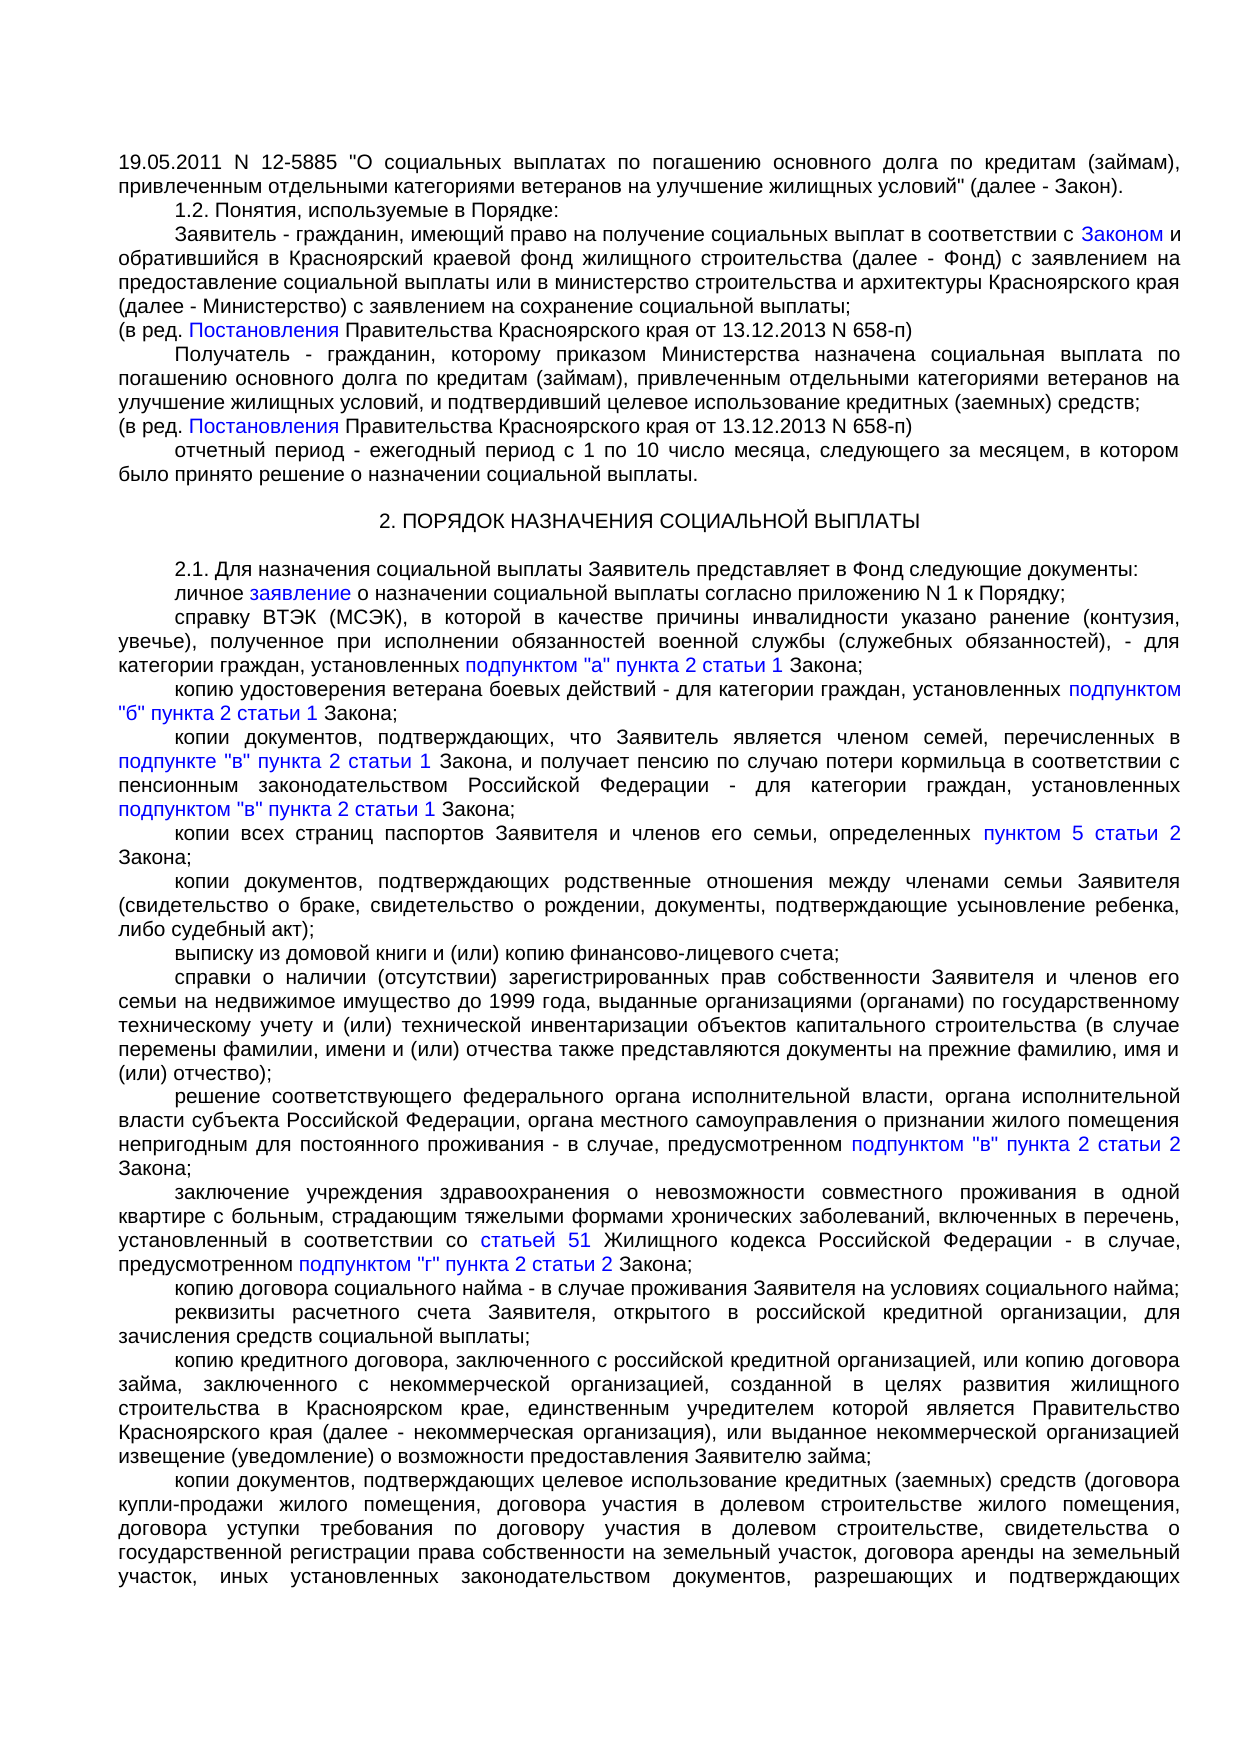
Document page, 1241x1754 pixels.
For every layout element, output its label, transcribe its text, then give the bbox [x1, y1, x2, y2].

text Заявитель - гражданин, имеющий право на получение социальных выплат в соответствии с Законом и обратившийся в Красноярский краевой фонд жилищного строительства (далее - Фонд) с заявлением на предоставление социальной выплаты или в министерство строительства и архитектуры Красноярского края (далее - Министерство) с заявлением на сохранение социальной выплаты; [118, 222, 1181, 318]
text копию договора социального найма - в случае проживания Заявителя на условиях социального найма; [118, 1276, 1181, 1300]
text копию кредитного договора, заключенного с российской кредитной организацией, или копию договора займа, заключенного с некоммерческой организацией, созданной в целях развития жилищного строительства в Красноярском крае, единственным учредителем которой является Правительство Красноярского края (далее - некоммерческая организация), или выданное некоммерческой организацией извещение (уведомление) о возможности предоставления Заявителю займа; [118, 1348, 1181, 1468]
text (в ред. Постановления Правительства Красноярского края от 13.12.2013 N 658-п) [118, 318, 1181, 342]
text копии документов, подтверждающих, что Заявитель является членом семей, перечисленных в подпункте "в" пункта 2 статьи 1 Закона, и получает пенсию по случаю потери кормильца в соответствии с пенсионным законодательством Российской Федерации - для категории граждан, установленных подпунктом "в" пункта 2 статьи 1 Закона; [118, 725, 1181, 821]
text выписку из домовой книги и (или) копию финансово-лицевого счета; [118, 941, 1181, 964]
text (в ред. Постановления Правительства Красноярского края от 13.12.2013 N 658-п) [118, 413, 1181, 437]
text личное заявление о назначении социальной выплаты согласно приложению N 1 к Порядку; [118, 581, 1181, 605]
text копии всех страниц паспортов Заявителя и членов его семьи, определенных пунктом 5 статьи 2 Закона; [118, 821, 1181, 869]
text копию удостоверения ветерана боевых действий - для категории граждан, установленных подпунктом "б" пункта 2 статьи 1 Закона; [118, 677, 1181, 725]
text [118, 1468, 1181, 1587]
text 2. ПОРЯДОК НАЗНАЧЕНИЯ СОЦИАЛЬНОЙ ВЫПЛАТЫ [118, 509, 1181, 533]
text заключение учреждения здравоохранения о невозможности совместного проживания в одной квартире с больным, страдающим тяжелыми формами хронических заболеваний, включенных в перечень, установленный в соответствии со статьей 51 Жилищного кодекса Российской Федерации - в случае, предусмотренном подпунктом "г" пункта 2 статьи 2 Закона; [118, 1180, 1181, 1276]
text реквизиты расчетного счета Заявителя, открытого в российской кредитной организации, для зачисления средств социальной выплаты; [118, 1300, 1181, 1348]
text копии документов, подтверждающих родственные отношения между членами семьи Заявителя (свидетельство о браке, свидетельство о рождении, документы, подтверждающие усыновление ребенка, либо судебный акт); [118, 869, 1181, 941]
text Получатель - гражданин, которому приказом Министерства назначена социальная выплата по погашению основного долга по кредитам (займам), привлеченным отдельными категориями ветеранов на улучшение жилищных условий, и подтвердивший целевое использование кредитных (заемных) средств; [118, 342, 1181, 413]
text 2.1. Для назначения социальной выплаты Заявитель представляет в Фонд следующие документы: [118, 557, 1181, 581]
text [118, 150, 1181, 198]
text решение соответствующего федерального органа исполнительной власти, органа исполнительной власти субъекта Российской Федерации, органа местного самоуправления о признании жилого помещения непригодным для постоянного проживания - в случае, предусмотренном подпунктом "в" пункта 2 статьи 2 Закона; [118, 1084, 1181, 1180]
text справку ВТЭК (МСЭК), в которой в качестве причины инвалидности указано ранение (контузия, увечье), полученное при исполнении обязанностей военной службы (служебных обязанностей), - для категории граждан, установленных подпунктом "а" пункта 2 статьи 1 Закона; [118, 605, 1181, 677]
text 1.2. Понятия, используемые в Порядке: [118, 198, 1181, 222]
text отчетный период - ежегодный период с 1 по 10 число месяца, следующего за месяцем, в котором было принято решение о назначении социальной выплаты. [118, 437, 1181, 485]
text справки о наличии (отсутствии) зарегистрированных прав собственности Заявителя и членов его семьи на недвижимое имущество до 1999 года, выданные организациями (органами) по государственному техническому учету и (или) технической инвентаризации объектов капитального строительства (в случае перемены фамилии, имени и (или) отчества также представляются документы на прежние фамилию, имя и (или) отчество); [118, 964, 1181, 1084]
